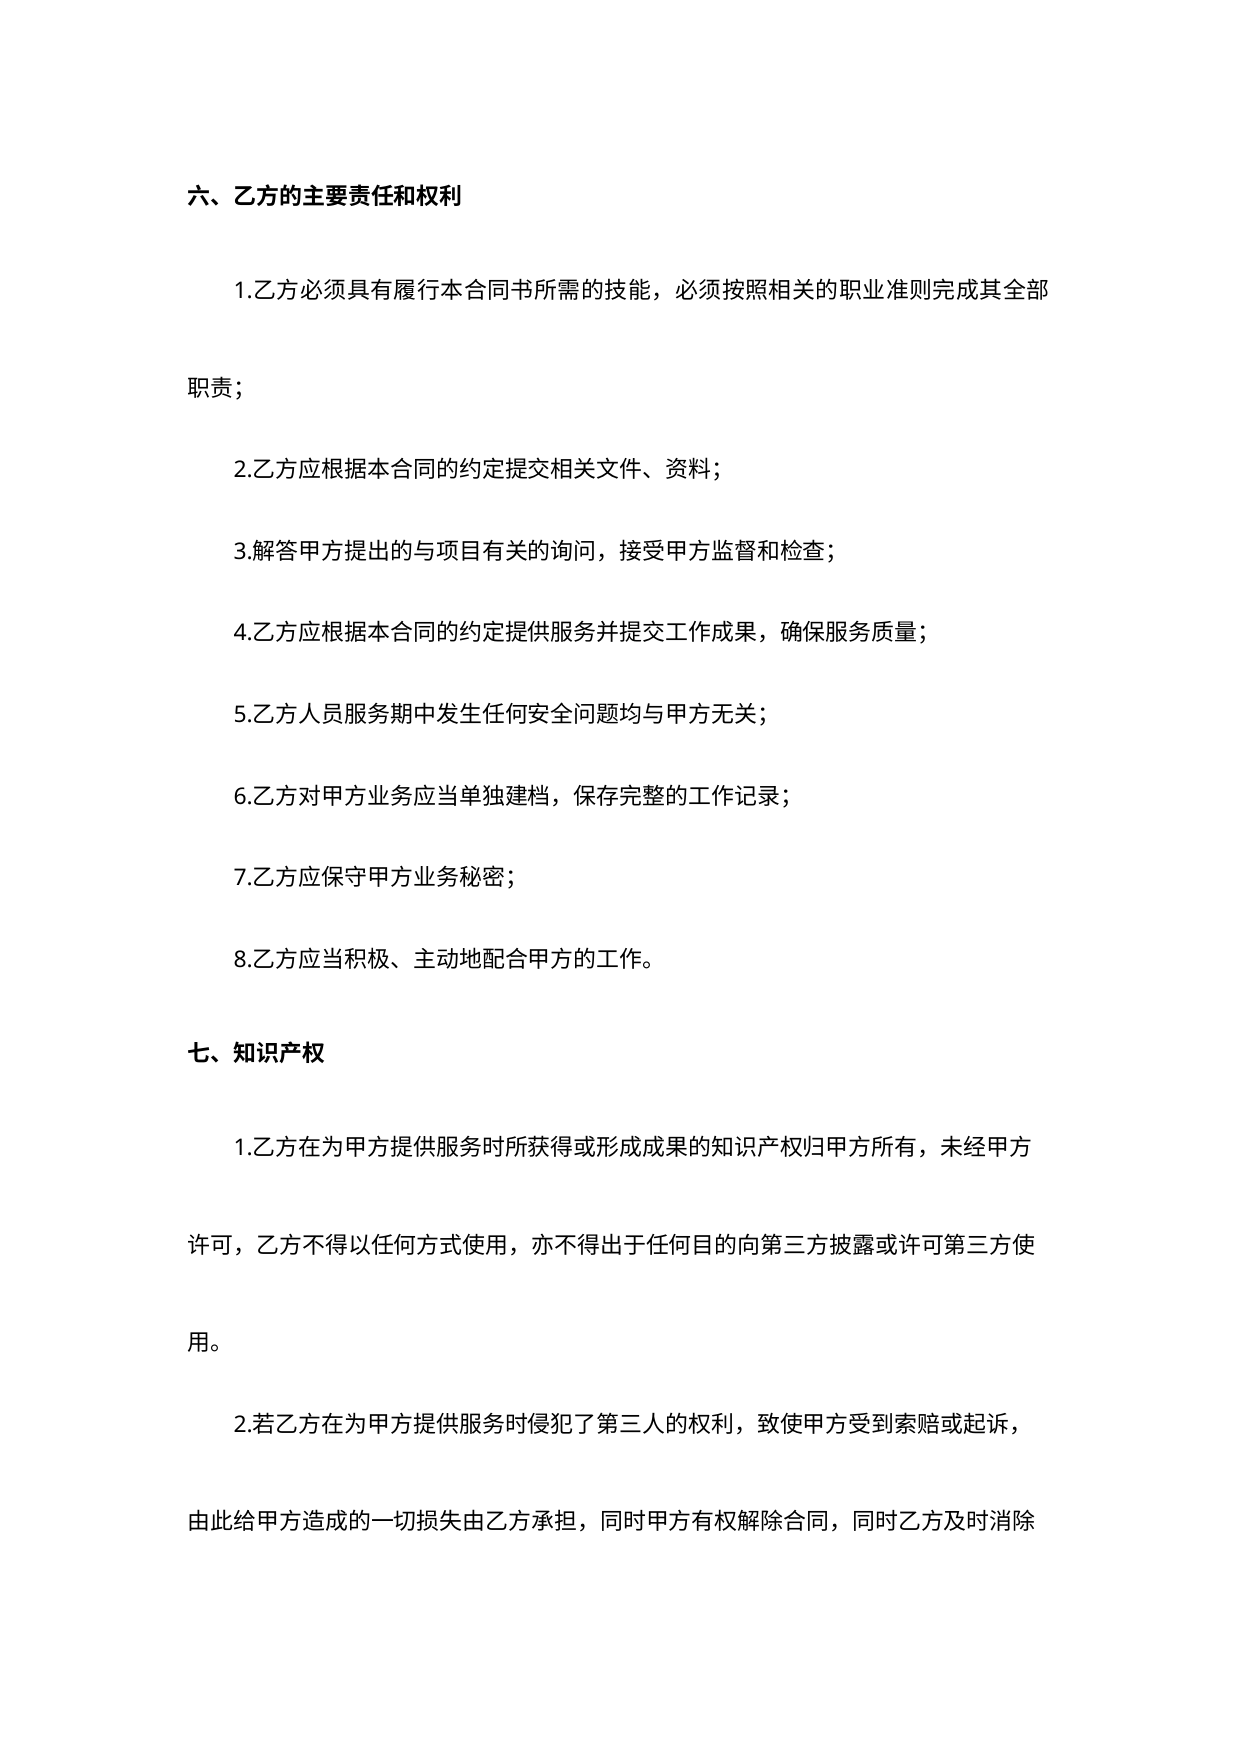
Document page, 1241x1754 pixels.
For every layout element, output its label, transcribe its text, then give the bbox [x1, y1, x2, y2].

text 7.乙方应保守甲方业务秘密； [187, 843, 1053, 908]
text 6.乙方对甲方业务应当单独建档，保存完整的工作记录； [187, 762, 1053, 827]
text 3.解答甲方提出的与项目有关的询问，接受甲方监督和检查； [187, 517, 1053, 582]
text 1.乙方必须具有履行本合同书所需的技能，必须按照相关的职业准则完成其全部职责； [187, 256, 1053, 418]
text 2.乙方应根据本合同的约定提交相关文件、资料； [187, 435, 1053, 500]
list 七、知识产权 [187, 1019, 1053, 1084]
text 8.乙方应当积极、主动地配合甲方的工作。 [187, 925, 1053, 990]
text 1.乙方在为甲方提供服务时所获得或形成成果的知识产权归甲方所有，未经甲方许可，乙方不得以任何方式使用，亦不得出于任何目的向第三方披露或许可第三方使用。 [187, 1113, 1053, 1373]
text 六、乙方的主要责任和权利 [187, 162, 1053, 227]
text 4.乙方应根据本合同的约定提供服务并提交工作成果，确保服务质量； [187, 598, 1053, 663]
text 5.乙方人员服务期中发生任何安全问题均与甲方无关； [187, 680, 1053, 745]
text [187, 1390, 1053, 1552]
